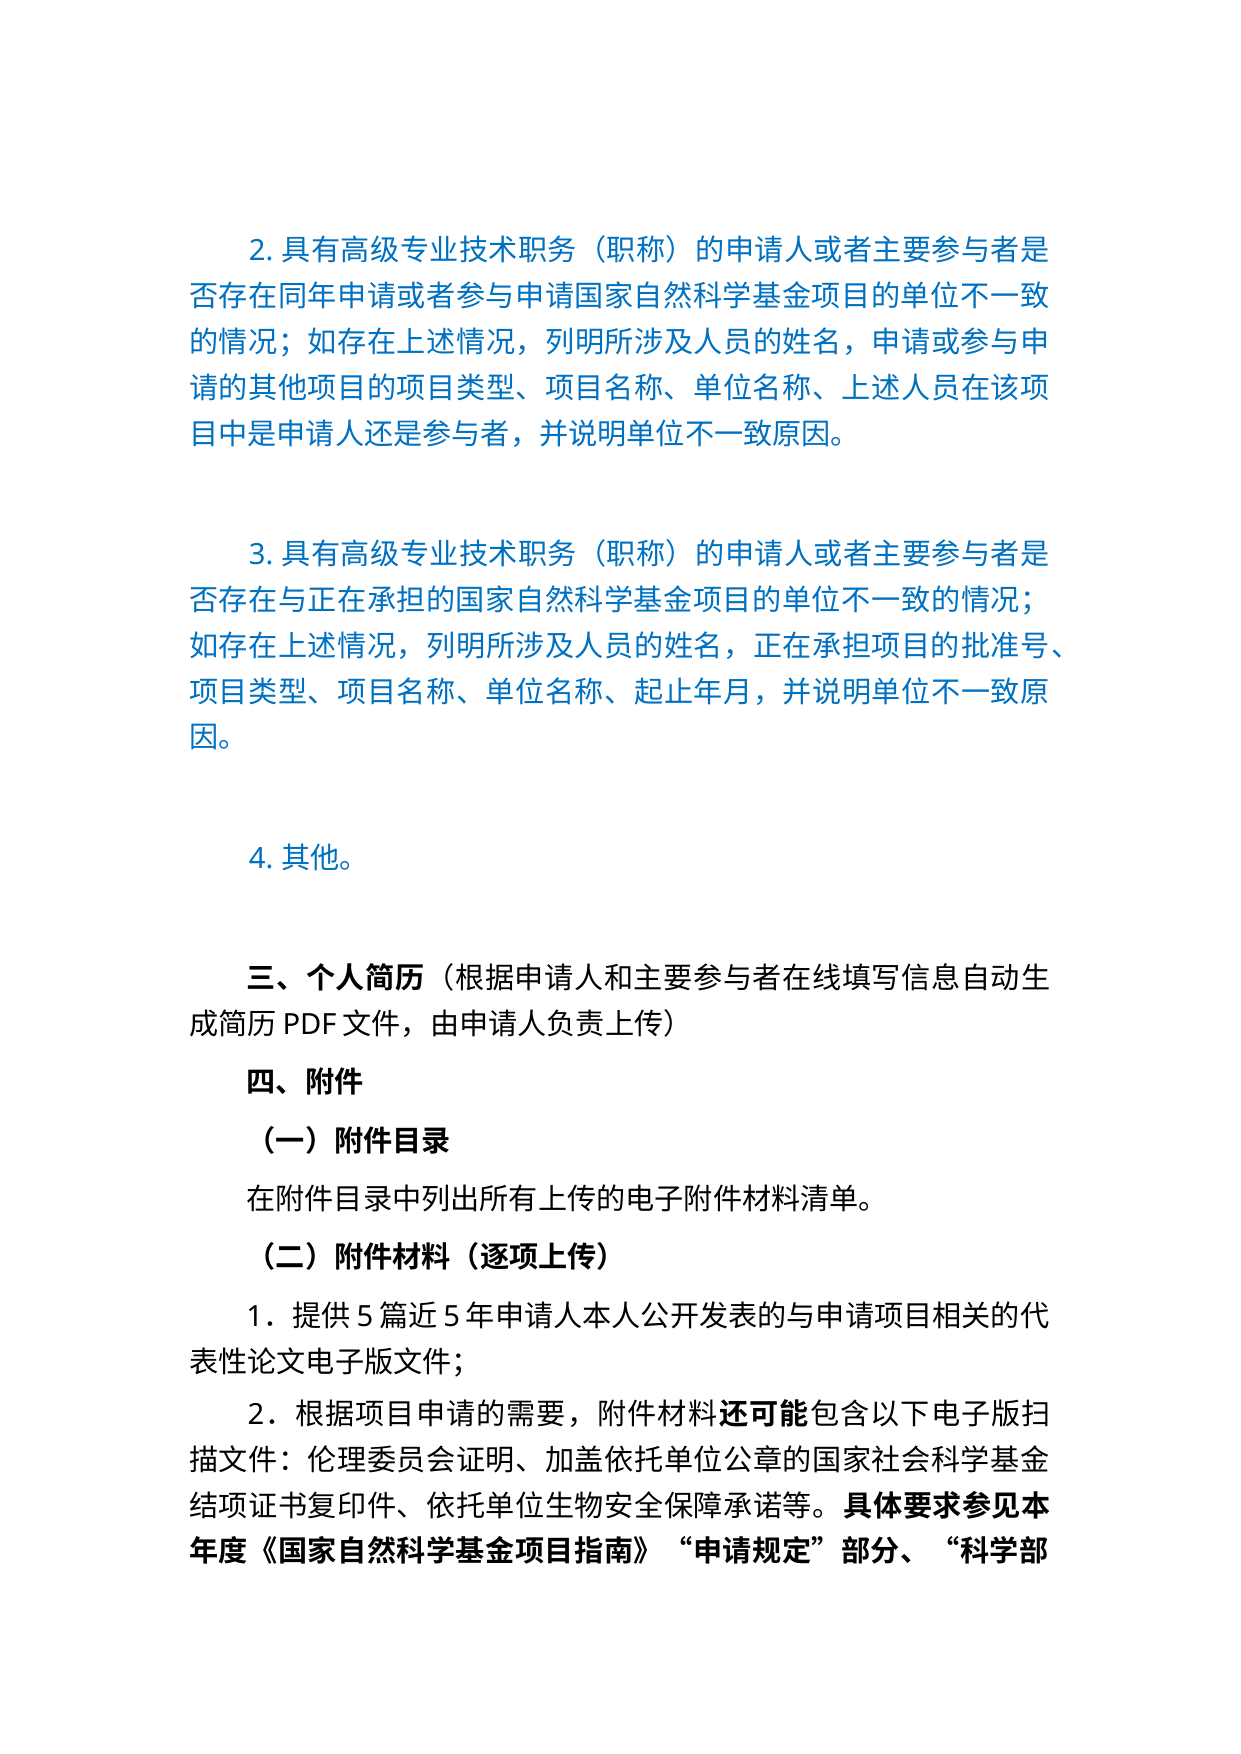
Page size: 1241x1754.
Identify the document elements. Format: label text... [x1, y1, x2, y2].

text 2. 具有高级专业技术职务（职称）的申请人或者主要参与者是否存在同年申请或者参与申请国家自然科学基金项目的单位不一致的情况；如存在上述情况，列明所涉及人员的姓名，申请或参与申请的其他项目的项目类型、项目名称、单位名称、上述人员在该项目中是申请人还是参与者，并说明单位不一致原因。 [189, 224, 1051, 453]
text 3. 具有高级专业技术职务（职称）的申请人或者主要参与者是否存在与正在承担的国家自然科学基金项目的单位不一致的情况；如存在上述情况，列明所涉及人员的姓名，正在承担项目的批准号、项目类型、项目名称、单位名称、起止年月，并说明单位不一致原因。 [189, 528, 1051, 757]
text 在附件目录中列出所有上传的电子附件材料清单。 [189, 1173, 1051, 1219]
text 4. 其他。 [189, 832, 1051, 877]
text 三、个人简历（根据申请人和主要参与者在线填写信息自动生成简历PDF文件，由申请人负责上传） [189, 952, 1051, 1044]
text 四、附件 [189, 1056, 1051, 1102]
text 1．提供5篇近5年申请人本人公开发表的与申请项目相关的代表性论文电子版文件； [189, 1289, 1051, 1381]
text （一）附件目录 [189, 1114, 1051, 1160]
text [189, 1388, 1051, 1571]
text （二）附件材料（逐项上传） [189, 1231, 1051, 1277]
